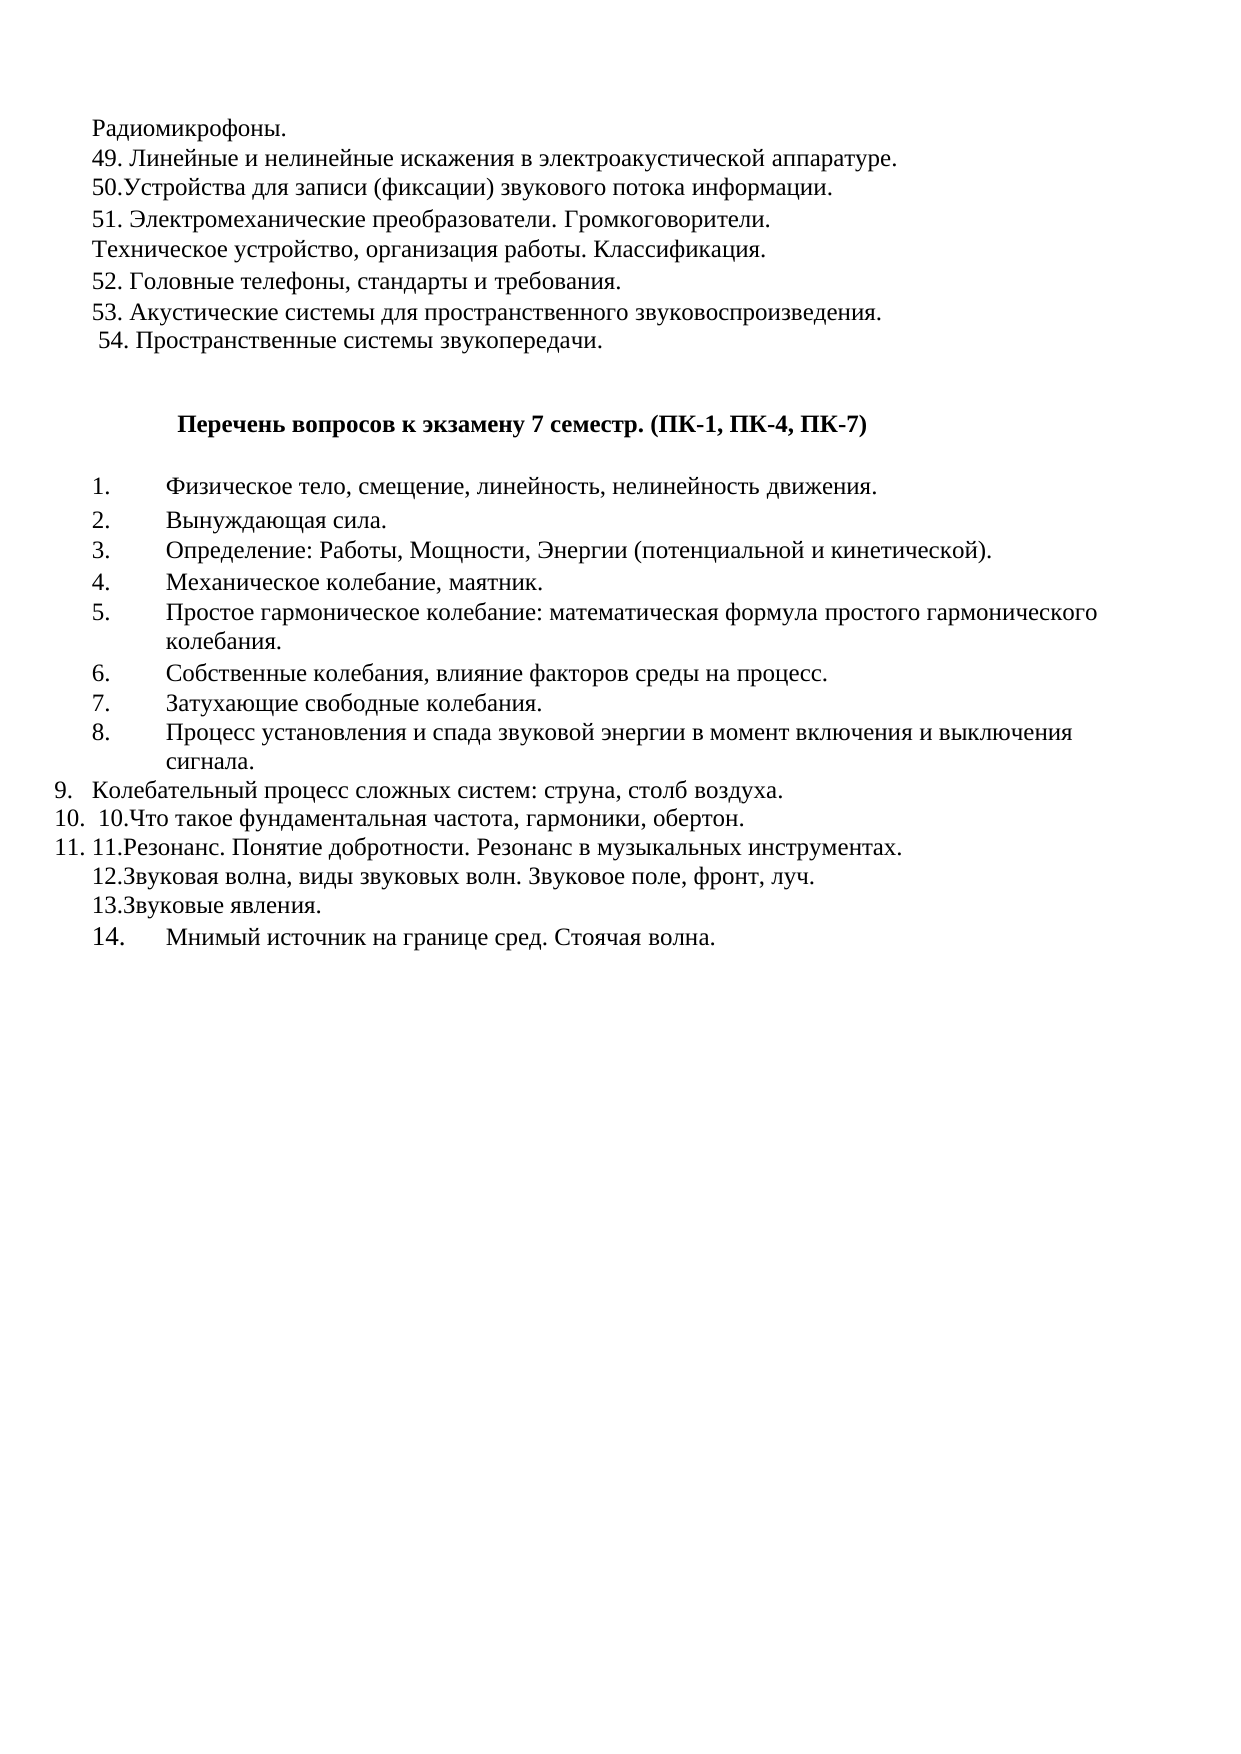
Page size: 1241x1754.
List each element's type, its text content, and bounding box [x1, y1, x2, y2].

text Перечень вопросов к экзамену 7 семестр. (ПК-1, ПК-4, ПК-7) [177, 409, 1219, 438]
list Физическое тело, смещение, линейность, нелинейность движения. [92, 468, 1219, 501]
list Радиомикрофоны. [92, 109, 1219, 143]
list 10.Что такое фундаментальная частота, гармоники, обертон. [54, 803, 1058, 832]
list Затухающие свободные колебания. [92, 688, 1219, 717]
list 54. Пространственные системы звукопередачи. [92, 325, 1129, 354]
text 50.Устройства для записи (фиксации) звукового потока информации. [92, 172, 1147, 200]
list 51. Электромеханические преобразователи. Громкоговорители. [92, 200, 1219, 234]
list Вынуждающая сила. [92, 501, 1219, 535]
text 49. Линейные и нелинейные искажения в электроакустической аппаратуре. [92, 143, 1147, 172]
list Определение: Работы, Мощности, Энергии (потенциальной и кинетической). [92, 535, 1020, 563]
list Мнимый источник на границе сред. Стоячая волна. [92, 918, 1219, 952]
text 52. Головные телефоны, стандарты и требования. [92, 263, 1219, 297]
list Процесс установления и спада звуковой энергии в момент включения и выключения сигнала. [92, 717, 1146, 775]
list Простое гармоническое колебание: математическая формула простого гармонического колебания. [92, 597, 1131, 654]
list Колебательный процесс сложных систем: струна, столб воздуха. [54, 775, 1058, 803]
list Механическое колебание, маятник. [92, 563, 1219, 597]
list Собственные колебания, влияние факторов среды на процесс. [92, 655, 1219, 688]
text Техническое устройство, организация работы. Классификация. [92, 234, 1219, 263]
text 12.Звуковая волна, виды звуковых волн. Звуковое поле, фронт, луч. [92, 861, 1061, 890]
list 53. Акустические системы для пространственного звуковоспроизведения. [92, 297, 1129, 325]
text 13.Звуковые явления. [92, 890, 1061, 918]
list 11.Резонанс. Понятие добротности. Резонанс в музыкальных инструментах. [54, 832, 1058, 861]
